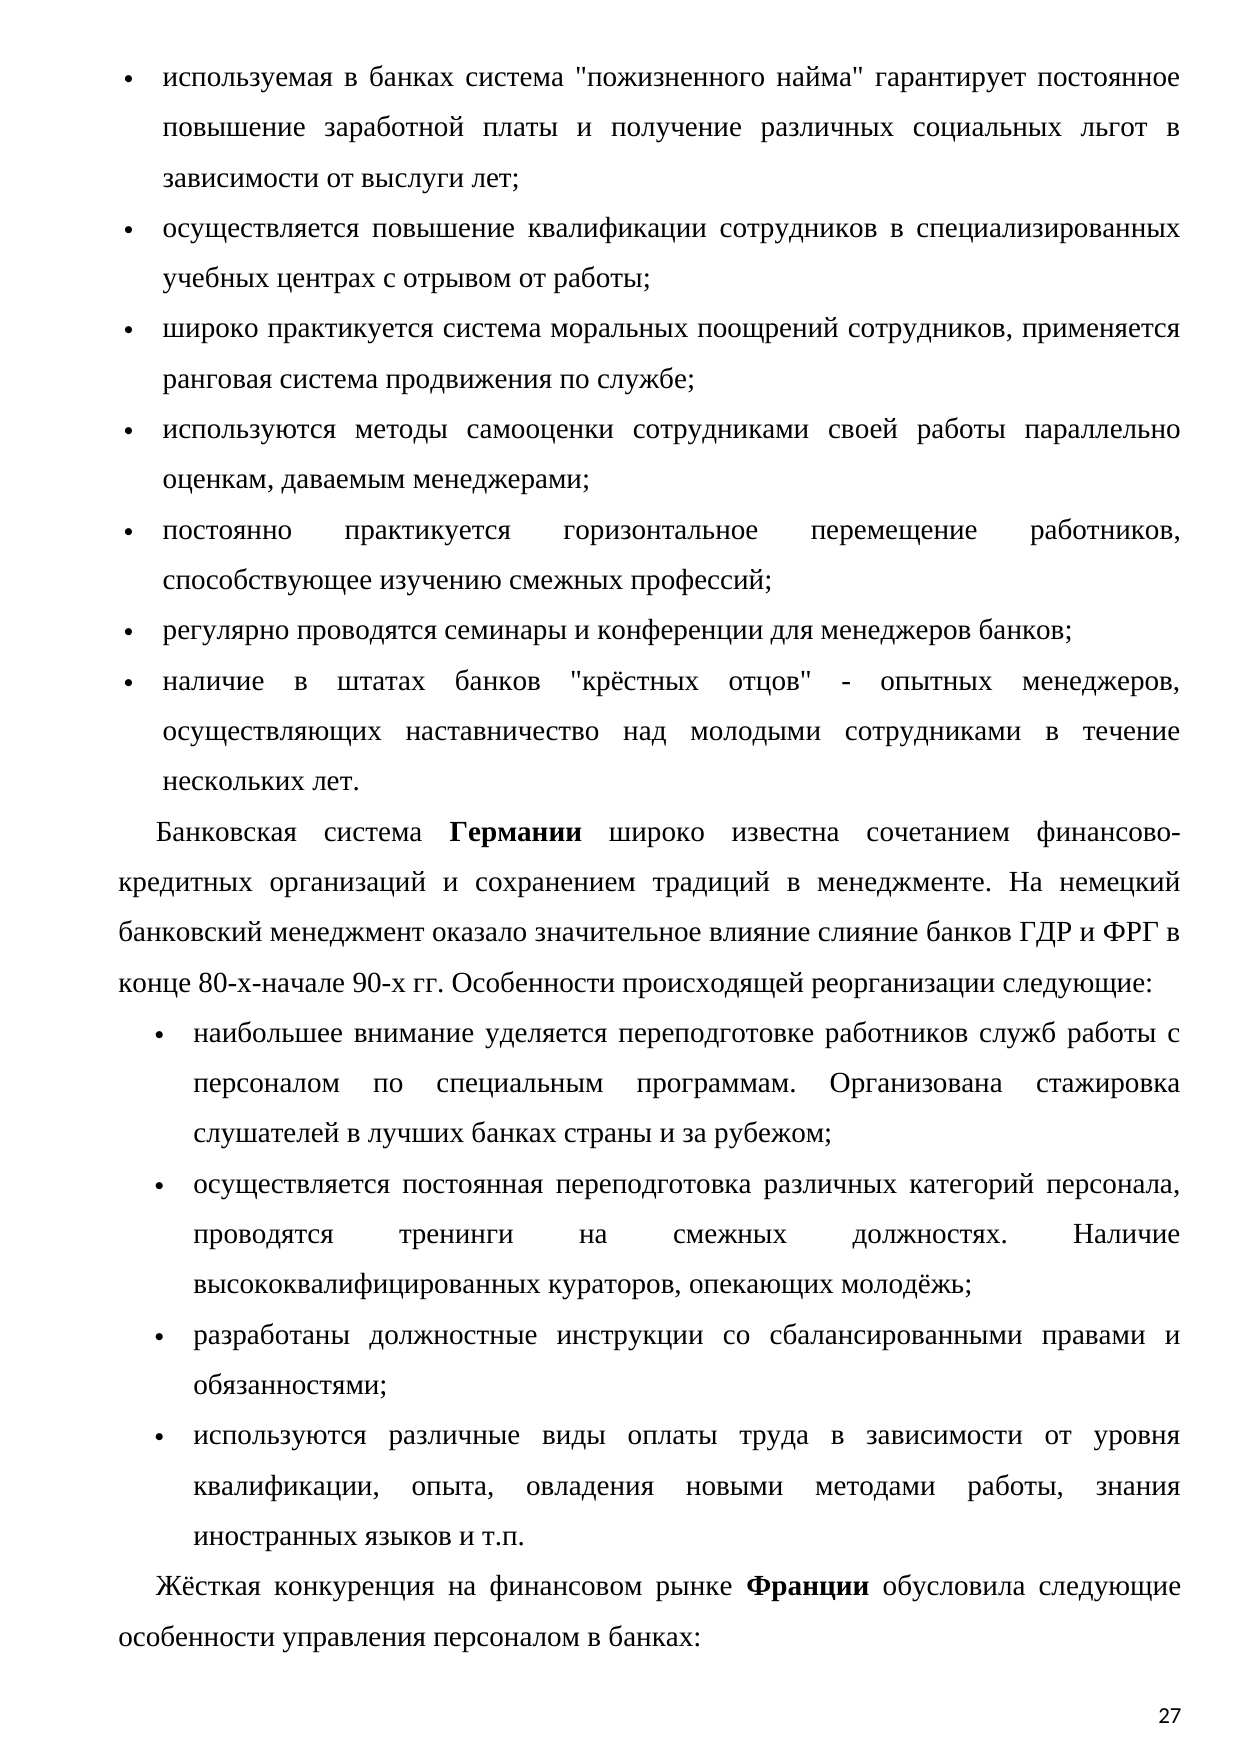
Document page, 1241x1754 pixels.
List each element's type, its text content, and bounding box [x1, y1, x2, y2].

list используемая в банках система "пожизненного найма" гарантирует постоянное повышение заработной платы и получение различных социальных льгот в зависимости от выслуги лет; [125, 59, 1181, 193]
list постоянно практикуется горизонтальное перемещение работников, способствующее изучению смежных профессий; [125, 512, 1181, 596]
list наличие в штатах банков "крёстных отцов" - опытных менеджеров, осуществляющих наставничество над молодыми сотрудниками в течение нескольких лет. [125, 663, 1181, 797]
list разработаны должностные инструкции со сбалансированными правами и обязанностями; [156, 1317, 1181, 1401]
list используются методы самооценки сотрудниками своей работы параллельно оценкам, даваемым менеджерами; [125, 411, 1181, 495]
list регулярно проводятся семинары и конференции для менеджеров банков; [125, 612, 1181, 646]
text Жёсткая конкуренция на финансовом рынке Франции обусловила следующие особенности управления персоналом в банках: [118, 1568, 1181, 1652]
list наибольшее внимание уделяется переподготовке работников служб работы с персоналом по специальным программам. Организована стажировка слушателей в лучших банках страны и за рубежом; [156, 1015, 1181, 1149]
list широко практикуется система моральных поощрений сотрудников, применяется ранговая система продвижения по службе; [125, 311, 1181, 394]
list осуществляется повышение квалификации сотрудников в специализированных учебных центрах с отрывом от работы; [125, 210, 1181, 294]
text Банковская система Германии широко известна сочетанием финансово-кредитных организаций и сохранением традиций в менеджменте. На немецкий банковский менеджмент оказало значительное влияние слияние банков ГДР и ФРГ в конце 80-х-начале 90-х гг. Особенности происходящей реорганизации следующие: [118, 814, 1181, 998]
list используются различные виды оплаты труда в зависимости от уровня квалификации, опыта, овладения новыми методами работы, знания иностранных языков и т.п. [156, 1417, 1181, 1552]
list осуществляется постоянная переподготовка различных категорий персонала, проводятся тренинги на смежных должностях. Наличие высококвалифицированных кураторов, опекающих молодёжь; [156, 1166, 1181, 1300]
